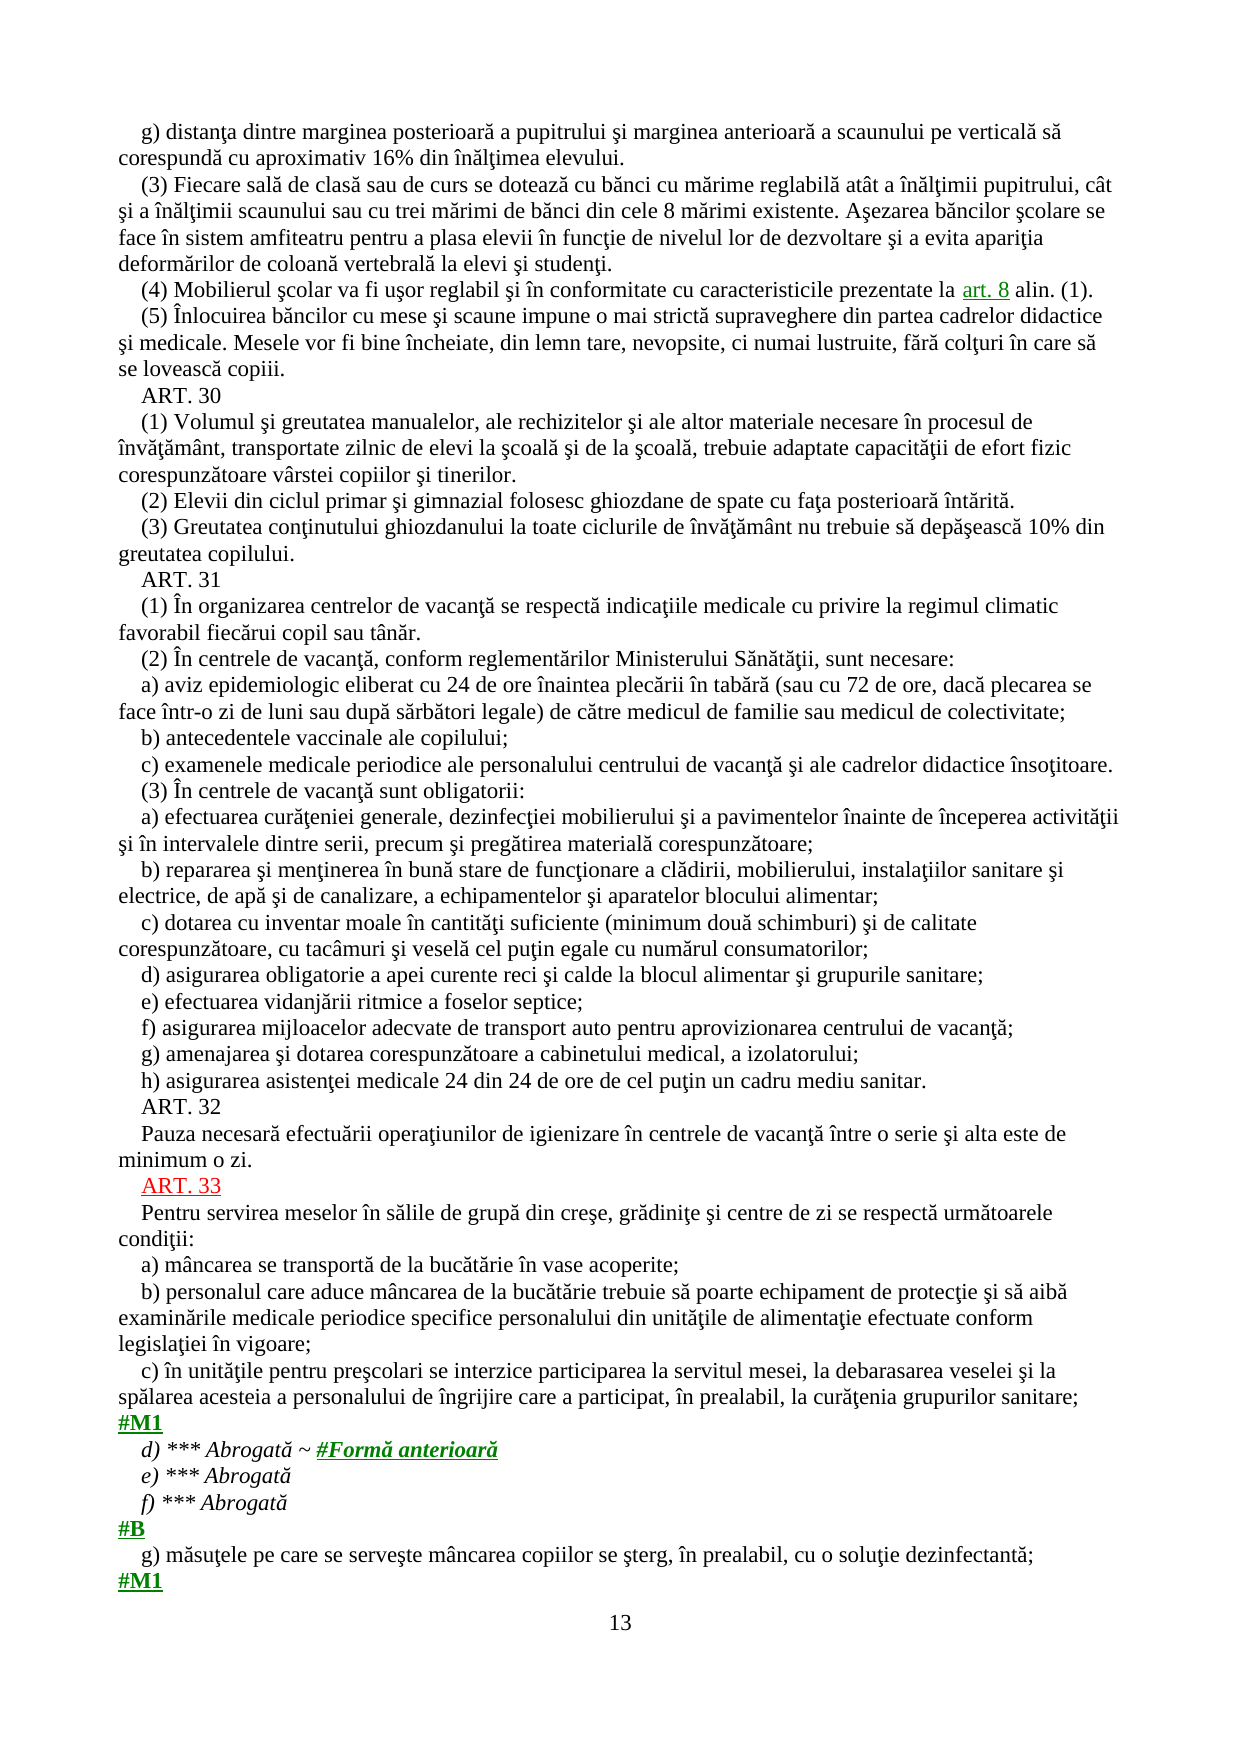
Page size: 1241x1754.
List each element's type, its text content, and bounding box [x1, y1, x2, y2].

text f) *** Abrogată [118, 1488, 1122, 1515]
text (3) Fiecare sală de clasă sau de curs se dotează cu bănci cu mărime reglabilă atât a înălţimii pupitrului, cât şi a înălţimii scaunului sau cu trei mărimi de bănci din cele 8 mărimi existente. Aşezarea băncilor şcolare se face în sistem amfiteatru pentru a plasa elevii în funcţie de nivelul lor de dezvoltare şi a evita apariţia deformărilor de coloană vertebrală la elevi şi studenţi. [118, 171, 1122, 276]
text Pauza necesară efectuării operaţiunilor de igienizare în centrele de vacanţă între o serie şi alta este de minimum o zi. [118, 1119, 1122, 1172]
text a) mâncarea se transportă de la bucătărie în vase acoperite; [118, 1251, 1122, 1278]
text b) personalul care aduce mâncarea de la bucătărie trebuie să poarte echipament de protecţie şi să aibă examinările medicale periodice specifice personalului din unităţile de alimentaţie efectuate conform legislaţiei în vigoare; [118, 1278, 1122, 1357]
text #M1 [118, 1409, 1122, 1436]
text Pentru servirea meselor în sălile de grupă din creşe, grădiniţe şi centre de zi se respectă următoarele condiţii: [118, 1199, 1122, 1251]
text g) măsuţele pe care se serveşte mâncarea copiilor se şterg, în prealabil, cu o soluţie dezinfectantă; [118, 1541, 1122, 1568]
text ART. 32 [118, 1093, 1122, 1119]
text (3) Greutatea conţinutului ghiozdanului la toate ciclurile de învăţământ nu trebuie să depăşească 10% din greutatea copilului. [118, 513, 1122, 566]
text (4) Mobilierul şcolar va fi uşor reglabil şi în conformitate cu caracteristicile prezentate la art. 8 alin. (1). [118, 276, 1122, 303]
text b) repararea şi menţinerea în bună stare de funcţionare a clădirii, mobilierului, instalaţiilor sanitare şi electrice, de apă şi de canalizare, a echipamentelor şi aparatelor blocului alimentar; [118, 856, 1122, 909]
text c) dotarea cu inventar moale în cantităţi suficiente (minimum două schimburi) şi de calitate corespunzătoare, cu tacâmuri şi veselă cel puţin egale cu numărul consumatorilor; [118, 909, 1122, 961]
text (2) Elevii din ciclul primar şi gimnazial folosesc ghiozdane de spate cu faţa posterioară întărită. [118, 487, 1122, 513]
text (1) Volumul şi greutatea manualelor, ale rechizitelor şi ale altor materiale necesare în procesul de învăţământ, transportate zilnic de elevi la şcoală şi de la şcoală, trebuie adaptate capacităţii de efort fizic corespunzătoare vârstei copiilor şi tinerilor. [118, 408, 1122, 487]
text (1) În organizarea centrelor de vacanţă se respectă indicaţiile medicale cu privire la regimul climatic favorabil fiecărui copil sau tânăr. [118, 592, 1122, 645]
text f) asigurarea mijloacelor adecvate de transport auto pentru aprovizionarea centrului de vacanţă; [118, 1014, 1122, 1041]
text e) efectuarea vidanjării ritmice a foselor septice; [118, 988, 1122, 1014]
text d) *** Abrogată ~ #Formă anterioară [118, 1436, 1122, 1462]
text g) amenajarea şi dotarea corespunzătoare a cabinetului medical, a izolatorului; [118, 1041, 1122, 1067]
text a) efectuarea curăţeniei generale, dezinfecţiei mobilierului şi a pavimentelor înainte de începerea activităţii şi în intervalele dintre serii, precum şi pregătirea materială corespunzătoare; [118, 803, 1122, 856]
text c) examenele medicale periodice ale personalului centrului de vacanţă şi ale cadrelor didactice însoţitoare. [118, 751, 1122, 777]
text h) asigurarea asistenţei medicale 24 din 24 de ore de cel puţin un cadru mediu sanitar. [118, 1067, 1122, 1093]
text c) în unităţile pentru preşcolari se interzice participarea la servitul mesei, la debarasarea veselei şi la spălarea acesteia a personalului de îngrijire care a participat, în prealabil, la curăţenia grupurilor sanitare; [118, 1357, 1122, 1409]
text (2) În centrele de vacanţă, conform reglementărilor Ministerului Sănătăţii, sunt necesare: [118, 645, 1122, 672]
text ART. 33 [118, 1172, 1122, 1199]
text ART. 30 [118, 382, 1122, 408]
text ART. 31 [118, 566, 1122, 592]
text #B [118, 1515, 1122, 1541]
text (5) Înlocuirea băncilor cu mese şi scaune impune o mai strictă supraveghere din partea cadrelor didactice şi medicale. Mesele vor fi bine încheiate, din lemn tare, nevopsite, ci numai lustruite, fără colţuri în care să se lovească copiii. [118, 303, 1122, 382]
text b) antecedentele vaccinale ale copilului; [118, 724, 1122, 751]
text e) *** Abrogată [118, 1462, 1122, 1488]
text a) aviz epidemiologic eliberat cu 24 de ore înaintea plecării în tabără (sau cu 72 de ore, dacă plecarea se face într-o zi de luni sau după sărbători legale) de către medicul de familie sau medicul de colectivitate; [118, 672, 1122, 724]
text #M1 [118, 1568, 1122, 1594]
text d) asigurarea obligatorie a apei curente reci şi calde la blocul alimentar şi grupurile sanitare; [118, 961, 1122, 988]
text (3) În centrele de vacanţă sunt obligatorii: [118, 777, 1122, 803]
text g) distanţa dintre marginea posterioară a pupitrului şi marginea anterioară a scaunului pe verticală să corespundă cu aproximativ 16% din înălţimea elevului. [118, 118, 1122, 171]
